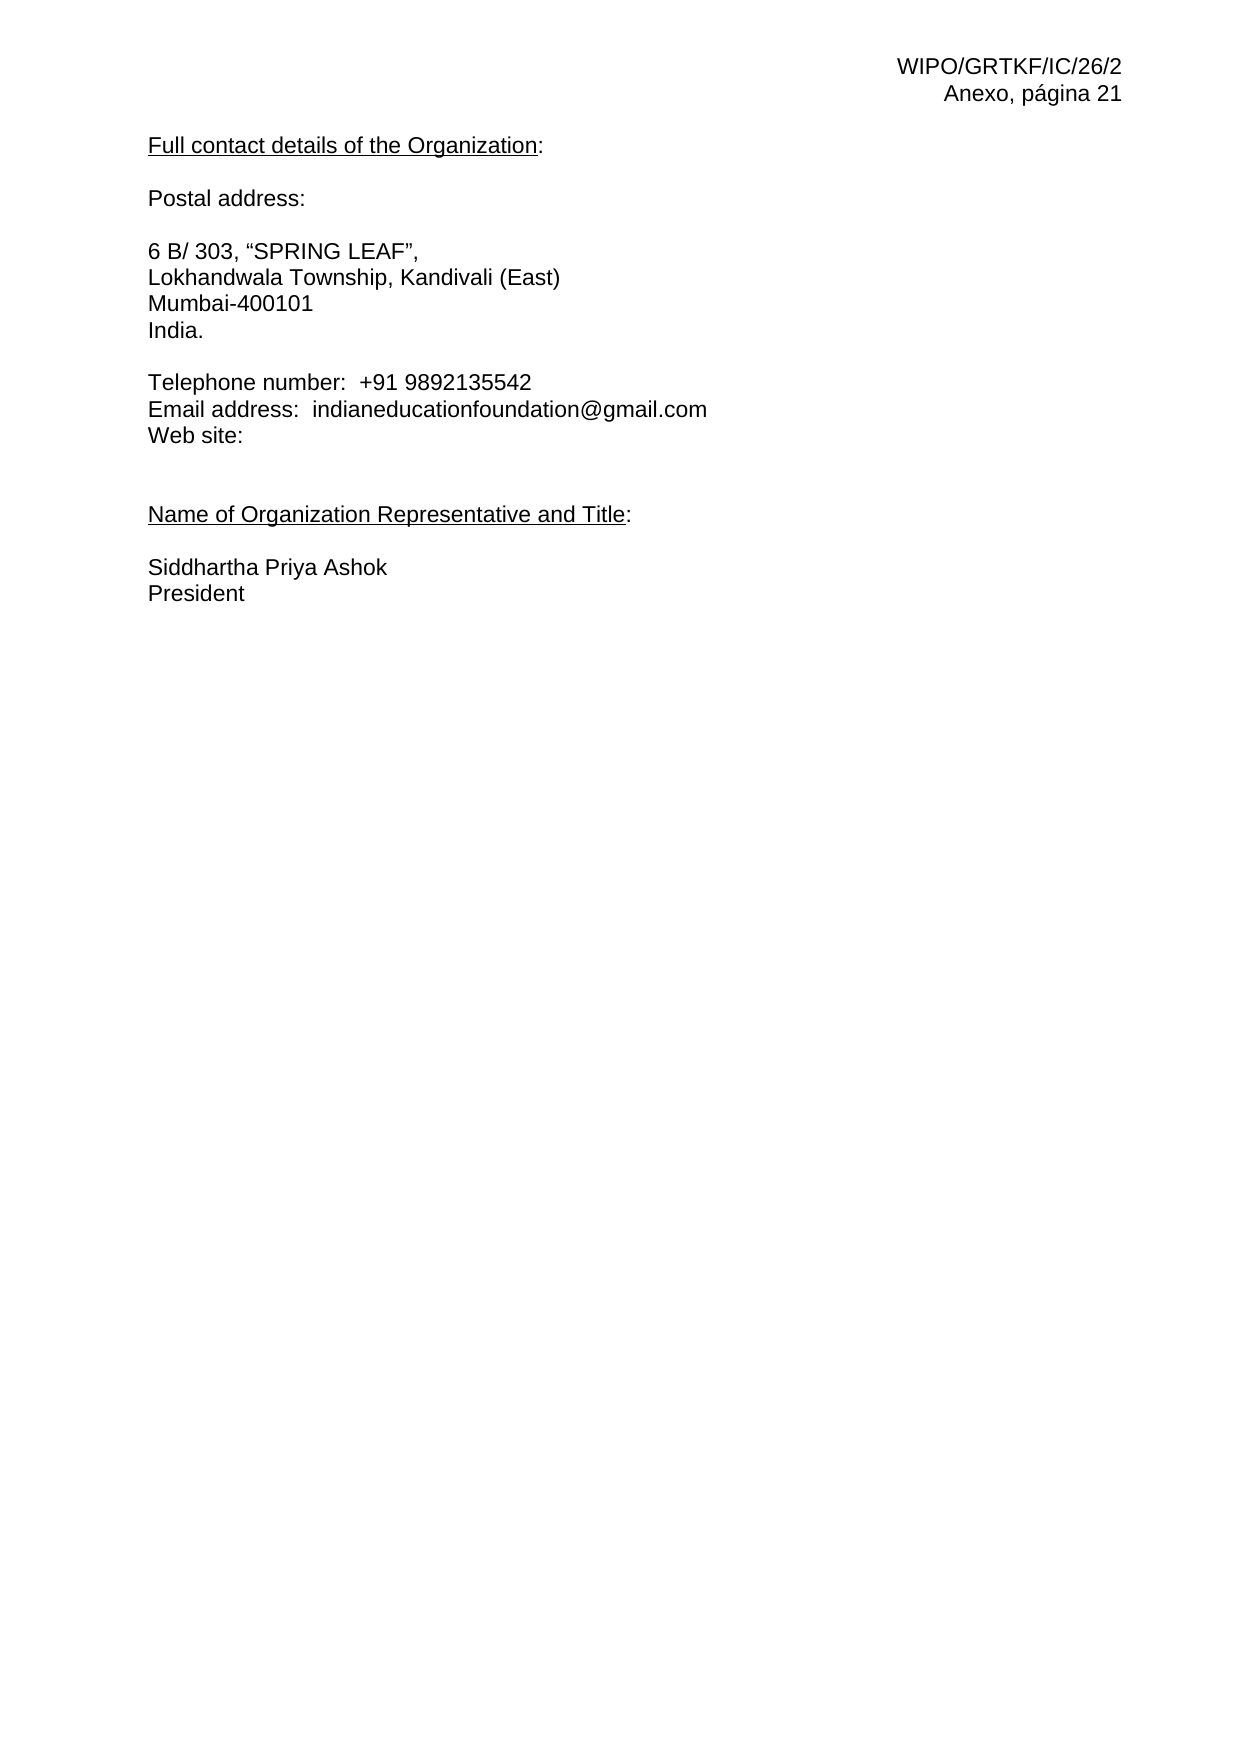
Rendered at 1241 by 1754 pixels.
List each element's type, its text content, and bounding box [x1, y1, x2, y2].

text Telephone number: +91 9892135542 [148, 369, 1122, 396]
text Full contact details of the Organization: [148, 132, 1122, 158]
text Lokhandwala Township, Kandivali (East) [148, 264, 1122, 290]
text India. [148, 317, 1122, 343]
text Web site: [148, 422, 1122, 448]
text Name of Organization Representative and Title: [148, 501, 1122, 527]
text Mumbai-400101 [148, 290, 1122, 317]
text Postal address: [148, 185, 1122, 211]
text 6 B/ 303, “SPRING LEAF”, [148, 238, 1122, 264]
text Siddhartha Priya Ashok [148, 554, 1122, 580]
text President [148, 580, 1122, 607]
text Email address: indianeducationfoundation@gmail.com [148, 396, 1122, 422]
